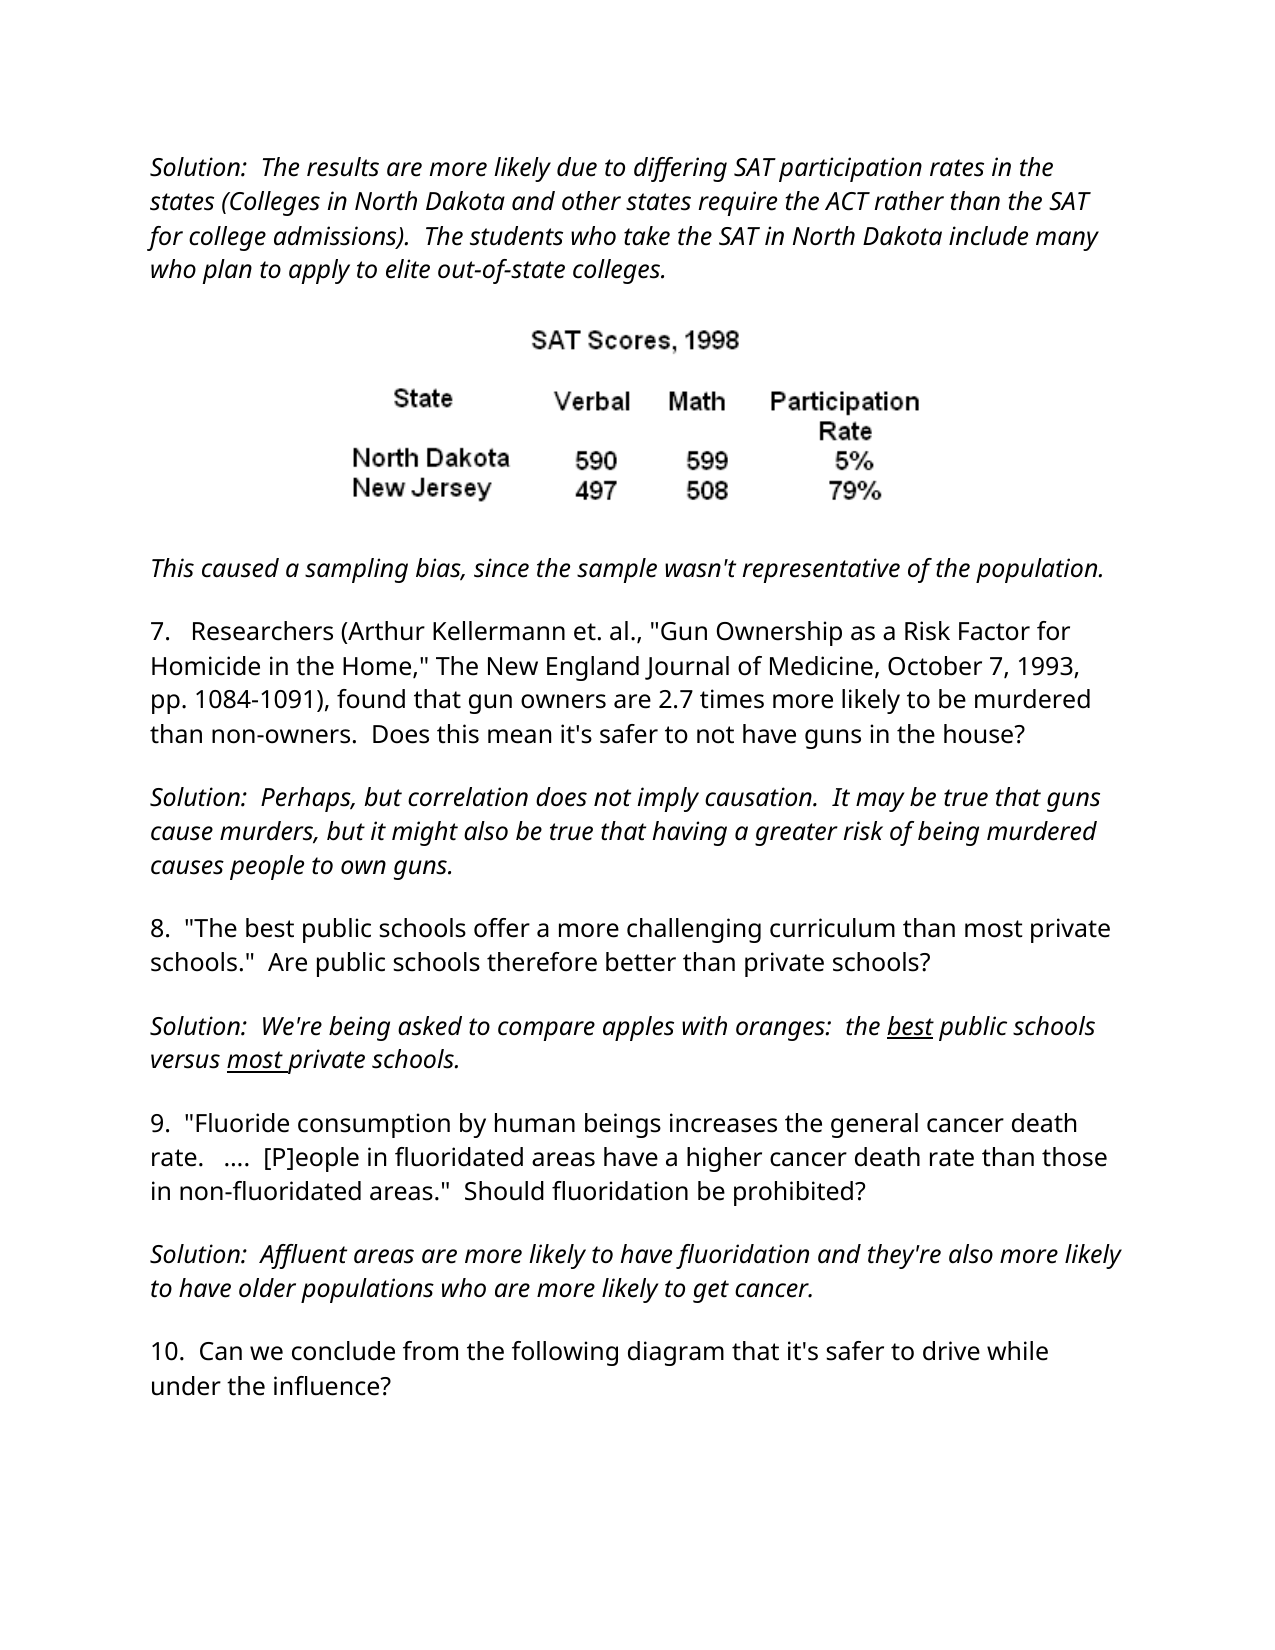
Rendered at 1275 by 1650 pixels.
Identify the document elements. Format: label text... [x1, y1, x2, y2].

text 7. Researchers (Arthur Kellermann et. al., "Gun Ownership as a Risk Factor for Homicide in the Home," The New England Journal of Medicine, October 7, 1993, pp. 1084-1091), found that gun owners are 2.7 times more likely to be murdered than non-owners. Does this mean it's safer to not have guns in the house? [150, 614, 1125, 750]
text Solution: Affluent areas are more likely to have fluoridation and they're also more likely to have older populations who are more likely to get cancer. [150, 1237, 1125, 1305]
text 9. "Fluoride consumption by human beings increases the general cancer death rate. …. [P]eople in fluoridated areas have a higher cancer death rate than those in non-fluoridated areas." Should fluoridation be prohibited? [150, 1105, 1125, 1208]
picture [343, 315, 933, 522]
text Solution: We're being asked to compare apples with oranges: the best public schools versus most private schools. [150, 1008, 1125, 1076]
text 10. Can we conclude from the following diagram that it's safer to drive while under the influence? [150, 1334, 1125, 1402]
text This caused a sampling bias, since the sample wasn't representative of the population. [150, 551, 1125, 585]
text 8. "The best public schools offer a more challenging curriculum than most private schools." Are public schools therefore better than private schools? [150, 911, 1125, 979]
text Solution: The results are more likely due to differing SAT participation rates in the states (Colleges in North Dakota and other states require the ACT rather than the SAT for college admissions). The students who take the SAT in North Dakota include many who plan to apply to elite out-of-state colleges. [150, 150, 1125, 286]
text Solution: Perhaps, but correlation does not imply causation. It may be true that guns cause murders, but it might also be true that having a greater risk of being murdered causes people to own guns. [150, 779, 1125, 882]
